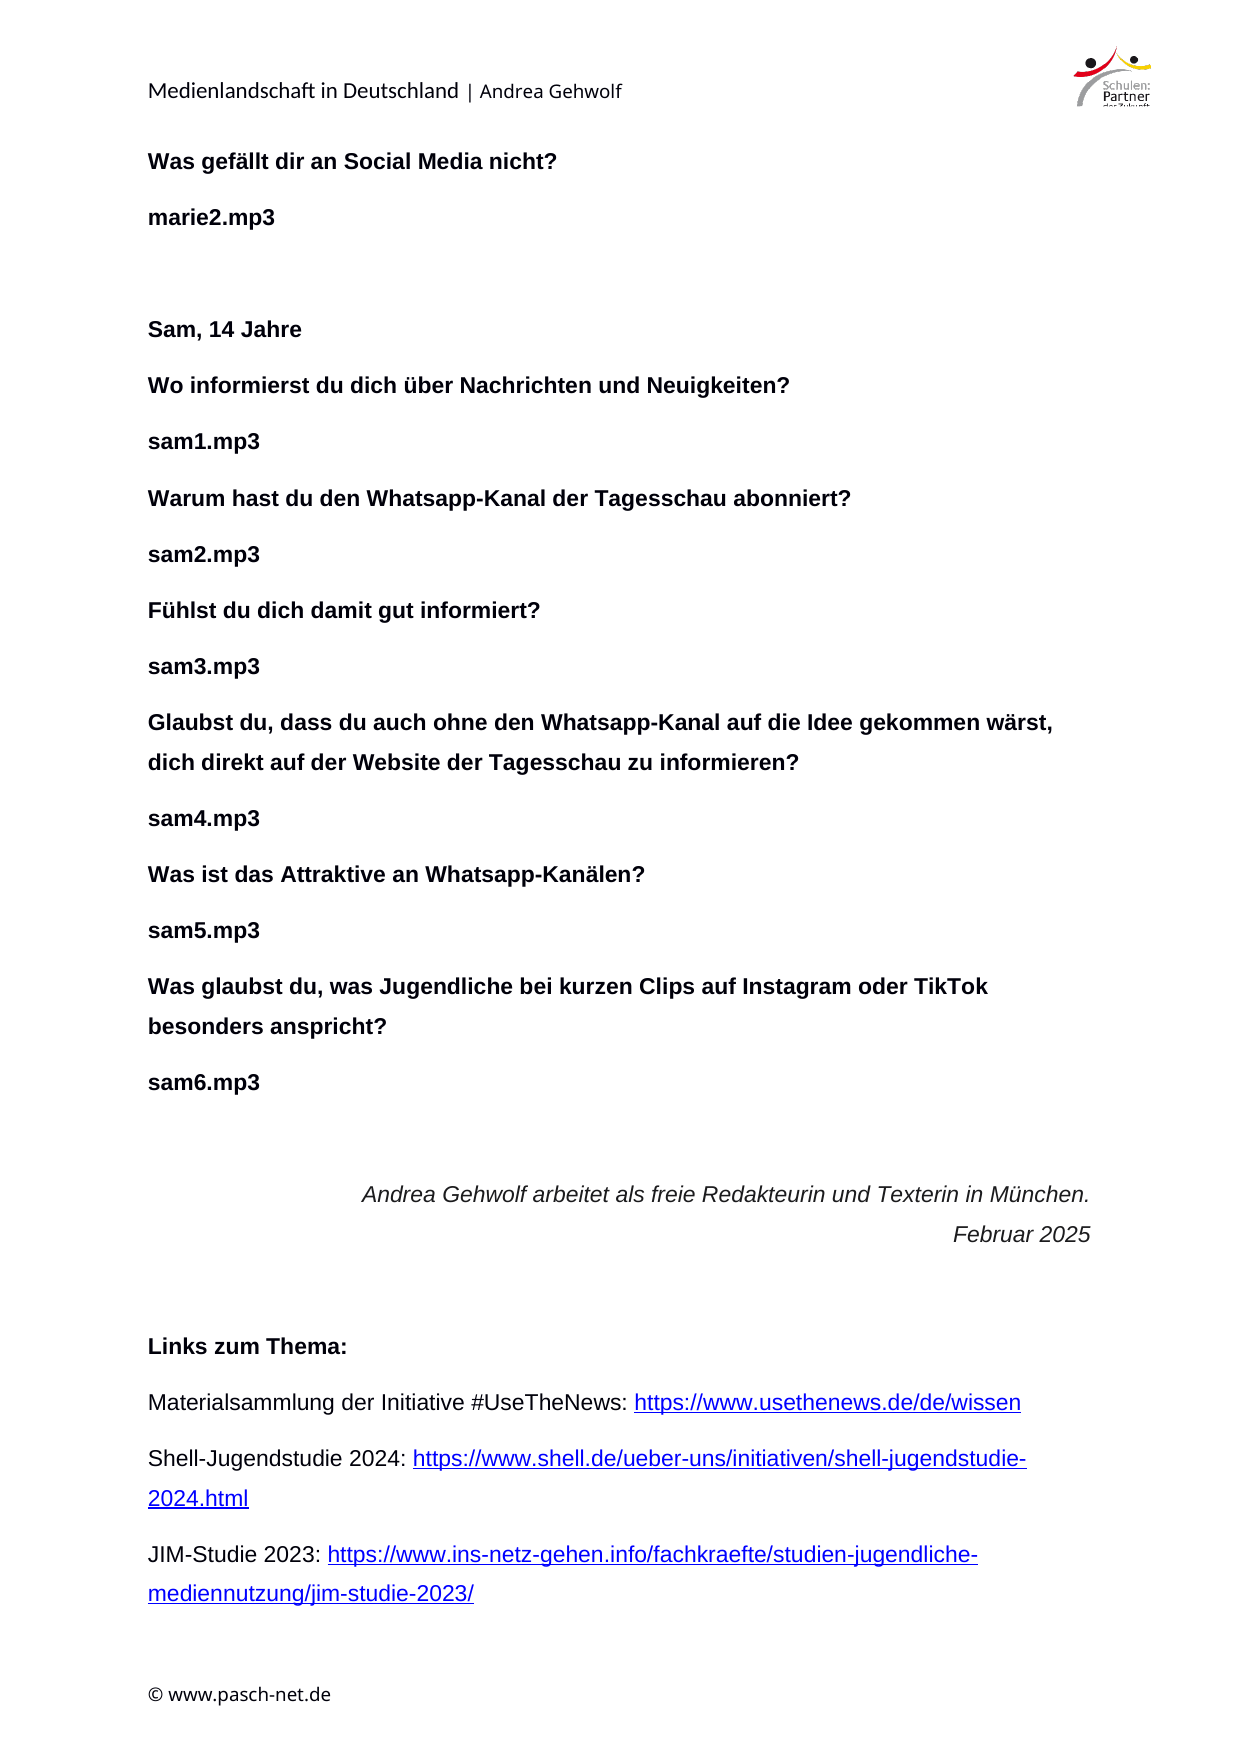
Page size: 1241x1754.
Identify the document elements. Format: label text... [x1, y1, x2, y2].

text Was ist das Attraktive an Whatsapp-Kanälen? [148, 861, 1093, 887]
text JIM-Studie 2023: https://www.ins-netz-gehen.info/fachkraefte/studien-jugendliche-mediennutzung/jim-studie-2023/ [148, 1541, 1093, 1607]
text sam4.mp3 [148, 805, 1093, 831]
text sam3.mp3 [148, 653, 1093, 679]
text sam6.mp3 [148, 1069, 1093, 1095]
text marie2.mp3 [148, 204, 1093, 230]
text Links zum Thema: [148, 1333, 1093, 1359]
text Materialsammlung der Initiative #UseTheNews: https://www.usethenews.de/de/wissen [148, 1389, 1093, 1415]
text Shell-Jugendstudie 2024: https://www.shell.de/ueber-uns/initiativen/shell-jugendstudie-2024.html [148, 1445, 1093, 1511]
text Was gefällt dir an Social Media nicht? [148, 148, 1093, 174]
text Sam, 14 Jahre [148, 316, 1093, 342]
text sam1.mp3 [148, 428, 1093, 455]
text sam5.mp3 [148, 917, 1093, 943]
text Glaubst du, dass du auch ohne den Whatsapp-Kanal auf die Idee gekommen wärst, dich direkt auf der Website der Tagesschau zu informieren? [148, 709, 1093, 775]
text Andrea Gehwolf arbeitet als freie Redakteurin und Texterin in München. Februar 2025 [148, 1181, 1093, 1247]
picture [1072, 46, 1151, 106]
text sam2.mp3 [148, 541, 1093, 567]
text Warum hast du den Whatsapp-Kanal der Tagesschau abonniert? [148, 484, 1093, 511]
text Fühlst du dich damit gut informiert? [148, 597, 1093, 623]
text Was glaubst du, was Jugendliche bei kurzen Clips auf Instagram oder TikTok besonders anspricht? [148, 973, 1093, 1039]
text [148, 372, 1093, 398]
